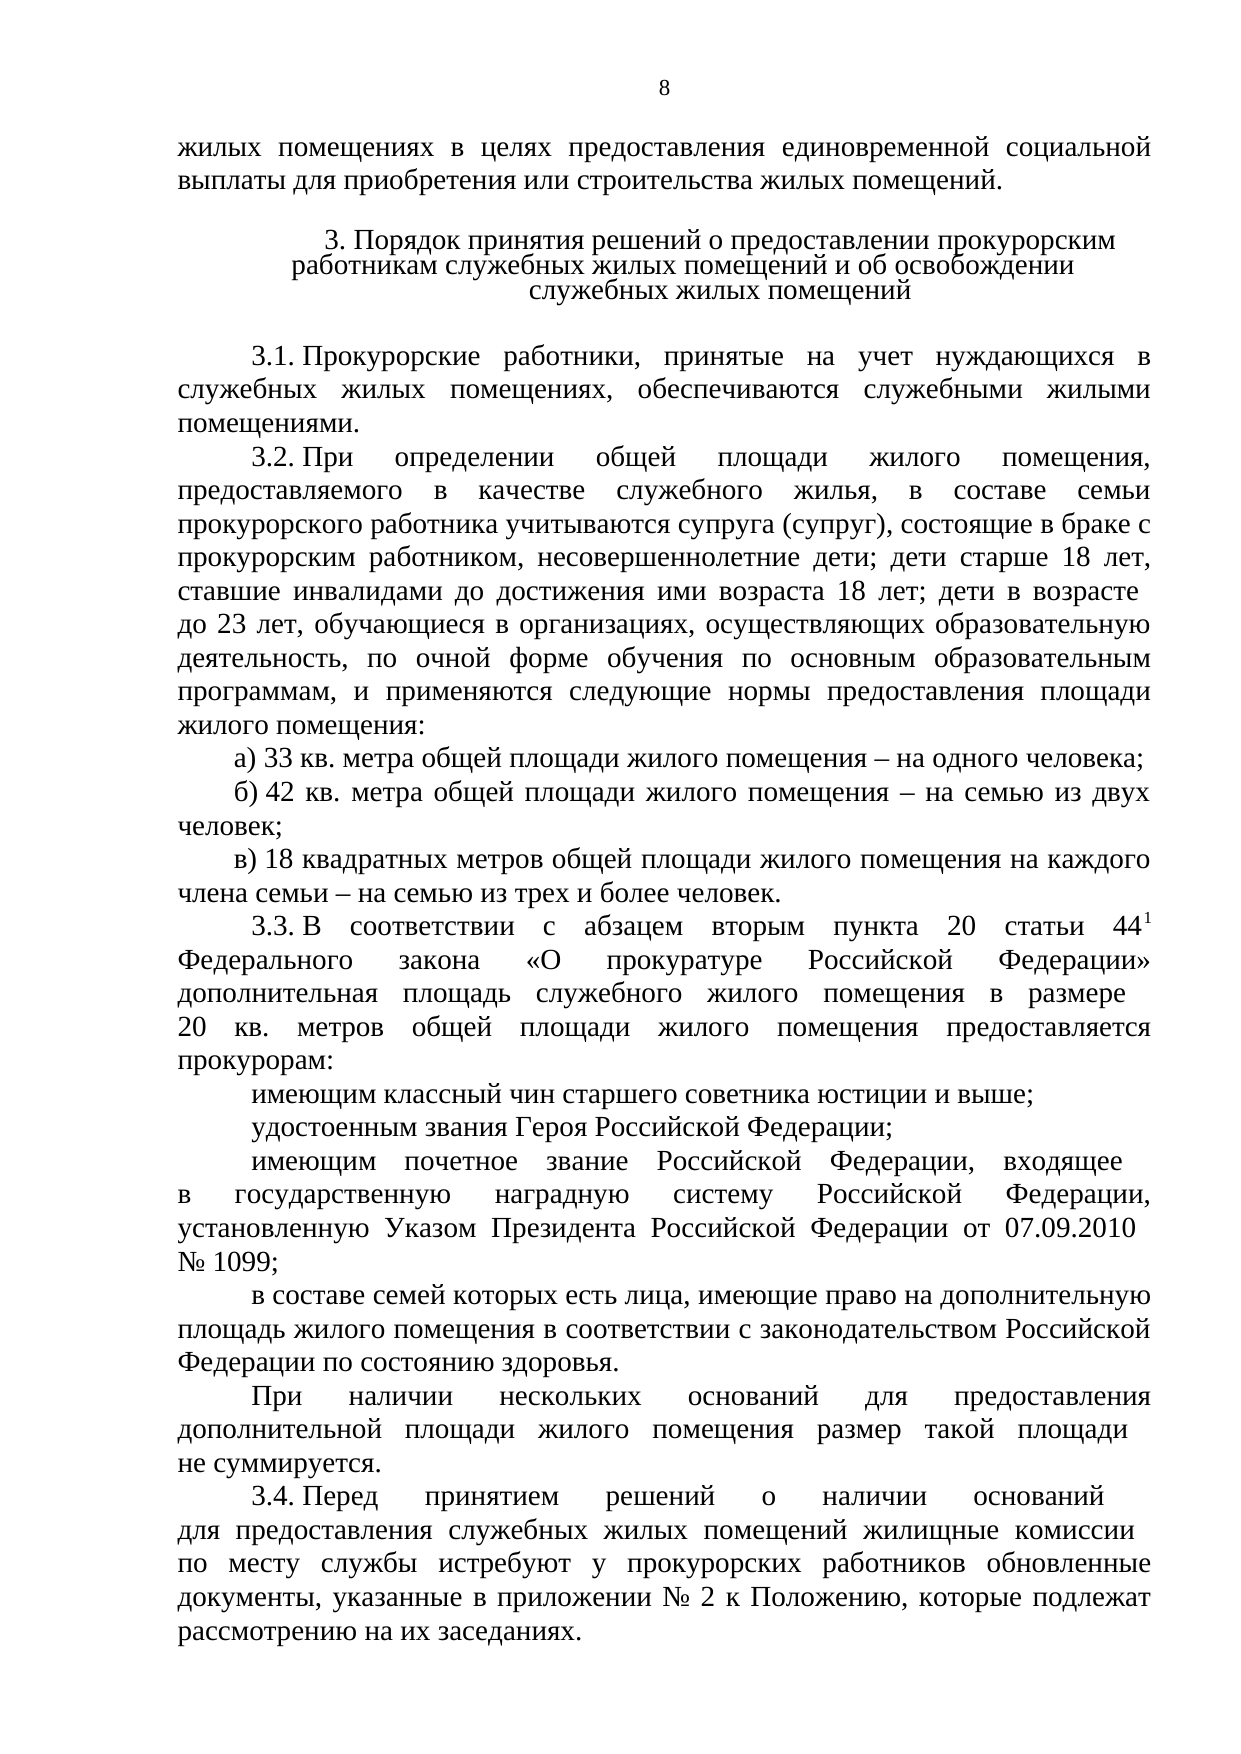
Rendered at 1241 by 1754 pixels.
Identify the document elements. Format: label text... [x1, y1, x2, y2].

text 3.3. В соответствии с абзацем вторым пункта 20 статьи 441 Федерального закона «О прокуратуре Российской Федерации» дополнительная площадь служебного жилого помещения в размере 20 кв. метров общей площади жилого помещения предоставляется прокурорам: [177, 908, 1152, 1076]
text имеющим классный чин старшего советника юстиции и выше; [177, 1076, 1152, 1109]
text б) 42 кв. метра общей площади жилого помещения – на семью из двух человек; [177, 774, 1152, 841]
text а) 33 кв. метра общей площади жилого помещения – на одного человека; [177, 741, 1152, 774]
text имеющим почетное звание Российской Федерации, входящее в государственную наградную систему Российской Федерации, установленную Указом Президента Российской Федерации от 07.09.2010 № 1099; [177, 1143, 1152, 1277]
text 3. Порядок принятия решений о предоставлении прокурорским работникам служебных жилых помещений и об освобождении [214, 229, 1152, 279]
text служебных жилых помещений [214, 279, 1152, 304]
text 3.4. Перед принятием решений о наличии оснований для предоставления служебных жилых помещений жилищные комиссии по месту службы истребуют у прокурорских работников обновленные документы, указанные в приложении № 2 к Положению, которые подлежат рассмотрению на их заседаниях. [177, 1478, 1152, 1646]
text в) 18 квадратных метров общей площади жилого помещения на каждого члена семьи – на семью из трех и более человек. [177, 841, 1152, 908]
text При наличии нескольких оснований для предоставления дополнительной площади жилого помещения размер такой площади не суммируется. [177, 1378, 1152, 1478]
text в составе семей которых есть лица, имеющие право на дополнительную площадь жилого помещения в соответствии с законодательством Российской Федерации по состоянию здоровья. [177, 1277, 1152, 1378]
text удостоенным звания Героя Российской Федерации; [177, 1109, 1152, 1143]
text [177, 129, 1152, 196]
text 3.1. Прокурорские работники, принятые на учет нуждающихся в служебных жилых помещениях, обеспечиваются служебными жилыми помещениями. [177, 338, 1152, 439]
text 3.2. При определении общей площади жилого помещения, предоставляемого в качестве служебного жилья, в составе семьи прокурорского работника учитываются супруга (супруг), состоящие в браке с прокурорским работником, несовершеннолетние дети; дети старше 18 лет, ставшие инвалидами до достижения ими возраста 18 лет; дети в возрасте до 23 лет, обучающиеся в организациях, осуществляющих образовательную деятельность, по очной форме обучения по основным образовательным программам, и применяются следующие нормы предоставления площади жилого помещения: [177, 439, 1152, 741]
